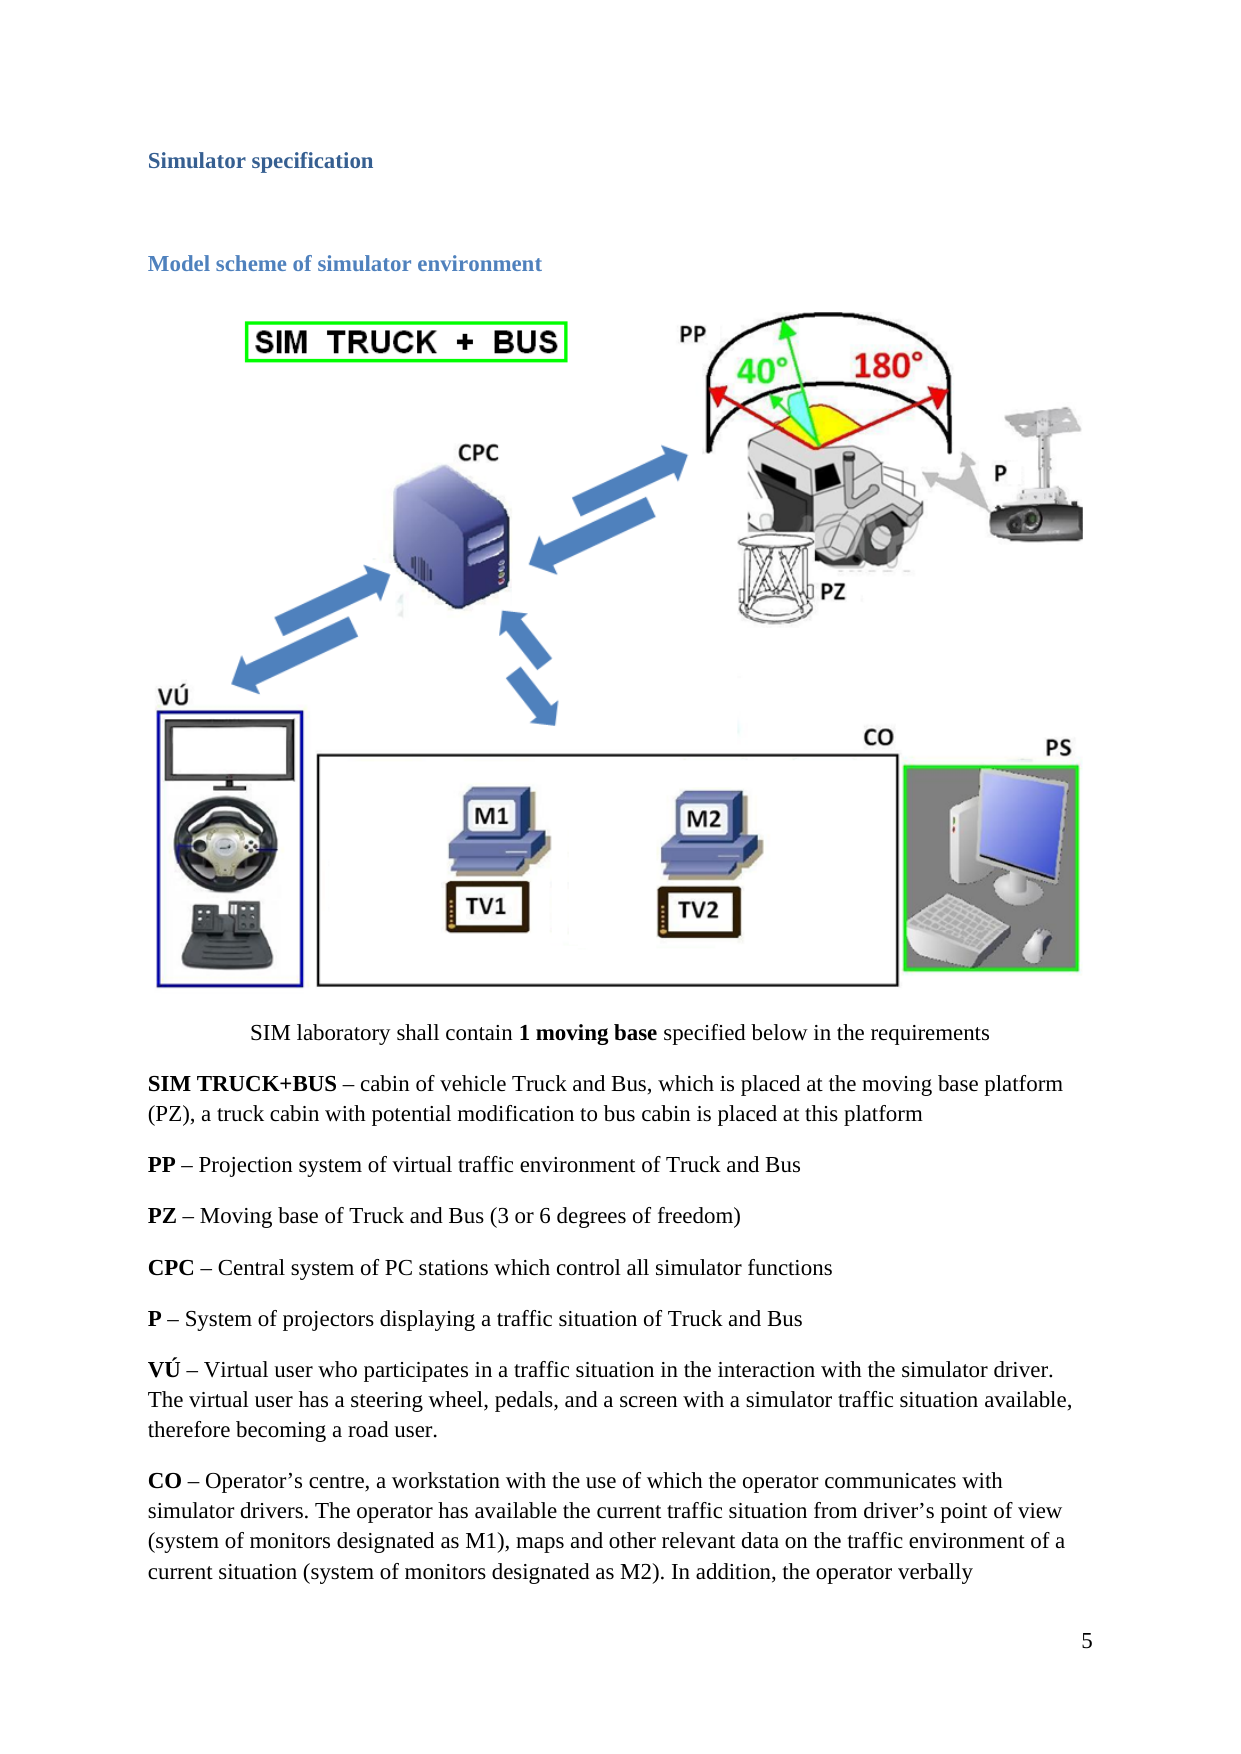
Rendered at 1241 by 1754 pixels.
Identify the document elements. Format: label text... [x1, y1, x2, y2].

text SIM TRUCK+BUS – cabin of vehicle Truck and Bus, which is placed at the moving base platform (PZ), a truck cabin with potential modification to bus cabin is placed at this platform [148, 1070, 1093, 1127]
text PP – Projection system of virtual traffic environment of Truck and Bus [148, 1151, 1093, 1178]
picture [147, 310, 1092, 995]
text P – System of projectors displaying a traffic situation of Truck and Bus [148, 1304, 1093, 1331]
subtitle Model scheme of simulator environment [148, 250, 1093, 276]
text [148, 1467, 1093, 1584]
text CPC – Central system of PC stations which control all simulator functions [148, 1253, 1093, 1280]
text VÚ – Virtual user who participates in a traffic situation in the interaction with the simulator driver. The virtual user has a steering wheel, pedals, and a screen with a simulator traffic situation available, therefore becoming a road user. [148, 1356, 1093, 1442]
text PZ – Moving base of Truck and Bus (3 or 6 degrees of freedom) [148, 1202, 1093, 1229]
subtitle Simulator specification [148, 148, 1093, 174]
text SIM laboratory shall contain 1 moving base specified below in the requirements [148, 1019, 1093, 1046]
